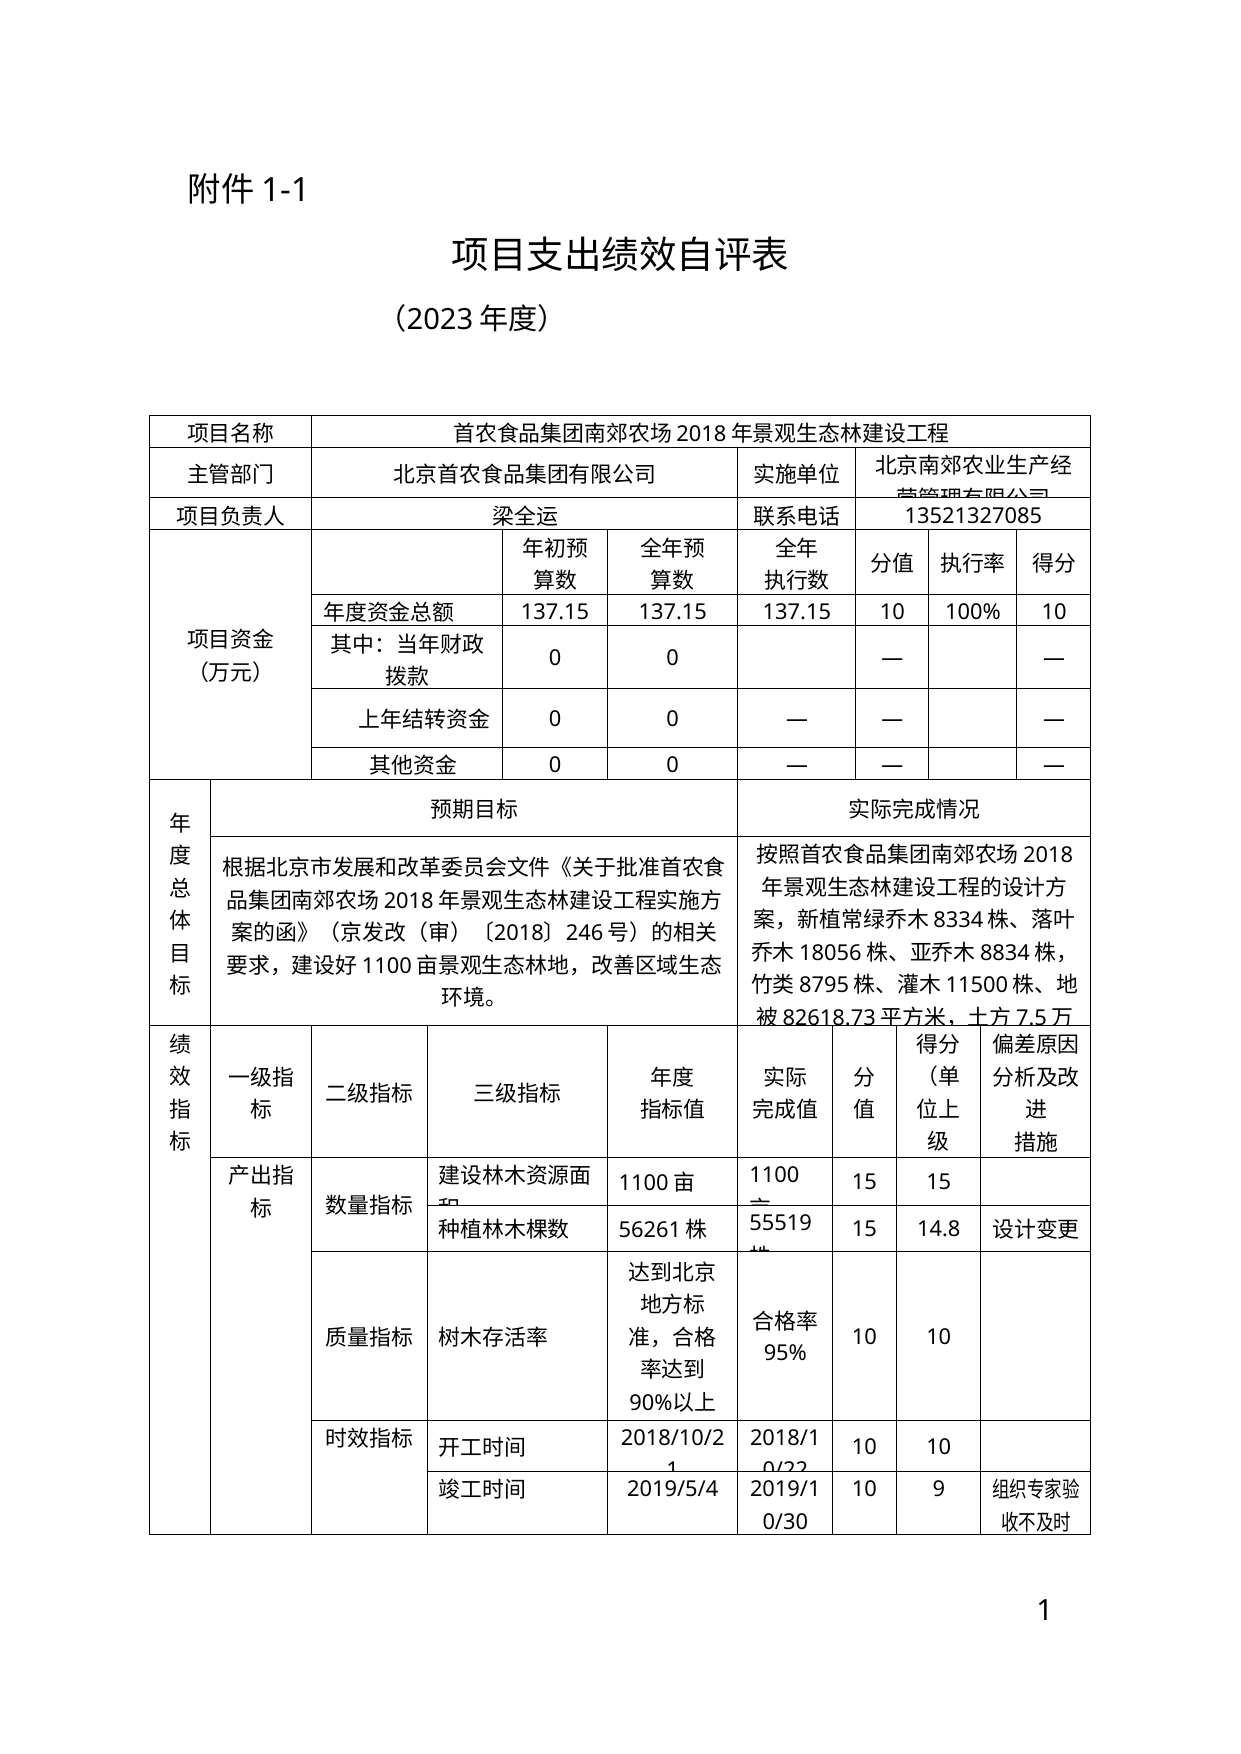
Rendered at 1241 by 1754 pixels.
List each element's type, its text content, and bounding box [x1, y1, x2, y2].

table_cell 绩 效 指 标 [150, 1026, 210, 1533]
table_cell 其他资金 [312, 748, 502, 779]
table_cell 2019/10/30 [738, 1472, 832, 1533]
table_cell 年初预 算数 [503, 530, 607, 593]
table_cell 10 [833, 1472, 896, 1533]
table_cell 10 [897, 1252, 980, 1419]
table_cell [738, 626, 855, 688]
table_cell 年度资金总额 [312, 595, 502, 625]
table_cell [981, 1421, 1090, 1471]
table_cell 设计变更 [981, 1206, 1090, 1251]
table_cell 预期目标 [211, 780, 737, 836]
table_cell 10 [856, 595, 928, 625]
table_cell 树木存活率 [428, 1252, 607, 1419]
table_cell 根据北京市发展和改革委员会文件《关于批准首农食品集团南郊农场2018年景观生态林建设工程实施方案的函》（京发改（审）〔2018〕246号）的相关要求，建设好1100亩景观生态林地，改善区域生态环境。 [211, 837, 737, 1025]
table_cell 0 [608, 748, 737, 779]
table_cell 组织专家验收不及时 [981, 1472, 1090, 1533]
table_cell 55519株 [738, 1206, 832, 1251]
table_cell — [856, 689, 928, 747]
table_cell 全年 执行数 [738, 530, 855, 593]
table_cell 10 [897, 1421, 980, 1471]
table_cell — [856, 748, 928, 779]
table_cell 得分（单位上级 ） [897, 1026, 980, 1157]
table_cell 10 [1017, 595, 1090, 625]
table_cell 三级指标 [428, 1026, 607, 1157]
table_cell 数量指标 [312, 1158, 427, 1251]
table_cell — [856, 626, 928, 688]
table_cell 项目负责人 [150, 498, 311, 529]
table_cell 时效指标 [312, 1421, 427, 1533]
table_cell — [1017, 748, 1090, 779]
table_cell 9 [897, 1472, 980, 1533]
table_cell 2018/10/21 [608, 1421, 737, 1471]
table_cell 56261株 [608, 1206, 737, 1251]
table_cell [312, 530, 502, 593]
table_cell 15 [833, 1206, 896, 1251]
table_cell 北京南郊农业生产经营管理有限公司 [856, 448, 1090, 497]
table_cell 全年预 算数 [608, 530, 737, 593]
table_cell 10 [833, 1421, 896, 1471]
table_cell 实施单位 [738, 448, 855, 497]
table_cell — [1017, 626, 1090, 688]
table_header 项目名称 [150, 416, 311, 447]
table_cell 一级指标 [211, 1026, 311, 1157]
table_cell 15 [833, 1158, 896, 1205]
table_cell 上年结转资金 [312, 689, 502, 747]
table_cell 100% [929, 595, 1016, 625]
table_cell 其中：当年财政 拨款 [312, 626, 502, 688]
table_cell — [1017, 689, 1090, 747]
table_cell 种植林木棵数 [428, 1206, 607, 1251]
table_cell 15 [897, 1158, 980, 1205]
table_cell 2019/5/4 [608, 1472, 737, 1533]
table_cell [929, 748, 1016, 779]
text 附件1-1 [187, 155, 1053, 220]
table_cell [929, 626, 1016, 688]
table_cell 达到北京地方标准，合格率达到90%以上 [608, 1252, 737, 1419]
table_cell 分值 [856, 530, 928, 593]
table_cell 0 [503, 626, 607, 688]
table_cell 偏差原因分析及改进 措施 [981, 1026, 1090, 1157]
table_cell — [738, 689, 855, 747]
table_cell 137.15 [503, 595, 607, 625]
table_cell — [738, 748, 855, 779]
table_cell 开工时间 [428, 1421, 607, 1471]
table_cell 0 [608, 689, 737, 747]
table_header 首农食品集团南郊农场2018年景观生态林建设工程 [312, 416, 1090, 447]
table_cell 年度 指标值 [608, 1026, 737, 1157]
table_cell 主管部门 [150, 448, 311, 497]
table_cell 竣工时间 [428, 1472, 607, 1533]
table_cell 二级指标 [312, 1026, 427, 1157]
table_cell [981, 1252, 1090, 1419]
table_cell 执行率 [929, 530, 1016, 593]
table_cell 年度总体目标 [150, 780, 210, 1025]
table_cell 0 [503, 689, 607, 747]
table_cell 北京首农食品集团有限公司 [312, 448, 737, 497]
table_cell 0 [503, 748, 607, 779]
table_cell 按照首农食品集团南郊农场2018年景观生态林建设工程的设计方案，新植常绿乔木8334株、落叶乔木18056株、亚乔木8834株，竹类8795株、灌木11500株、地被82618.73平方米，土方7.5万立方米，同步配套灌溉工程等。 [738, 837, 1090, 1025]
table_cell 联系电话 [738, 498, 855, 529]
table_cell 合格率95% [738, 1252, 832, 1419]
table_cell 梁全运 [312, 498, 737, 529]
table_cell 13521327085 [856, 498, 1090, 529]
table_cell 137.15 [608, 595, 737, 625]
table_cell 得分 [1017, 530, 1090, 593]
table_cell [929, 689, 1016, 747]
table_cell 质量指标 [312, 1252, 427, 1419]
table_cell 137.15 [738, 595, 855, 625]
table_cell 1100亩 [738, 1158, 832, 1205]
table_cell 建设林木资源面积 [428, 1158, 607, 1205]
table_cell 14.8 [897, 1206, 980, 1251]
table_cell 项目资金 （万元） [150, 530, 311, 779]
table_cell 分值 [833, 1026, 896, 1157]
table_cell [981, 1158, 1090, 1205]
table_cell 0 [608, 626, 737, 688]
table_cell 实际完成情况 [738, 780, 1090, 836]
text （2023年度） [187, 285, 1053, 350]
table_cell 2018/10/22 [738, 1421, 832, 1471]
text 项目支出绩效自评表 [187, 220, 1053, 285]
table_cell 1100亩 [608, 1158, 737, 1205]
table_cell 10 [833, 1252, 896, 1419]
table_cell 实际 完成值 [738, 1026, 832, 1157]
table_cell 产出指标 [211, 1158, 311, 1533]
